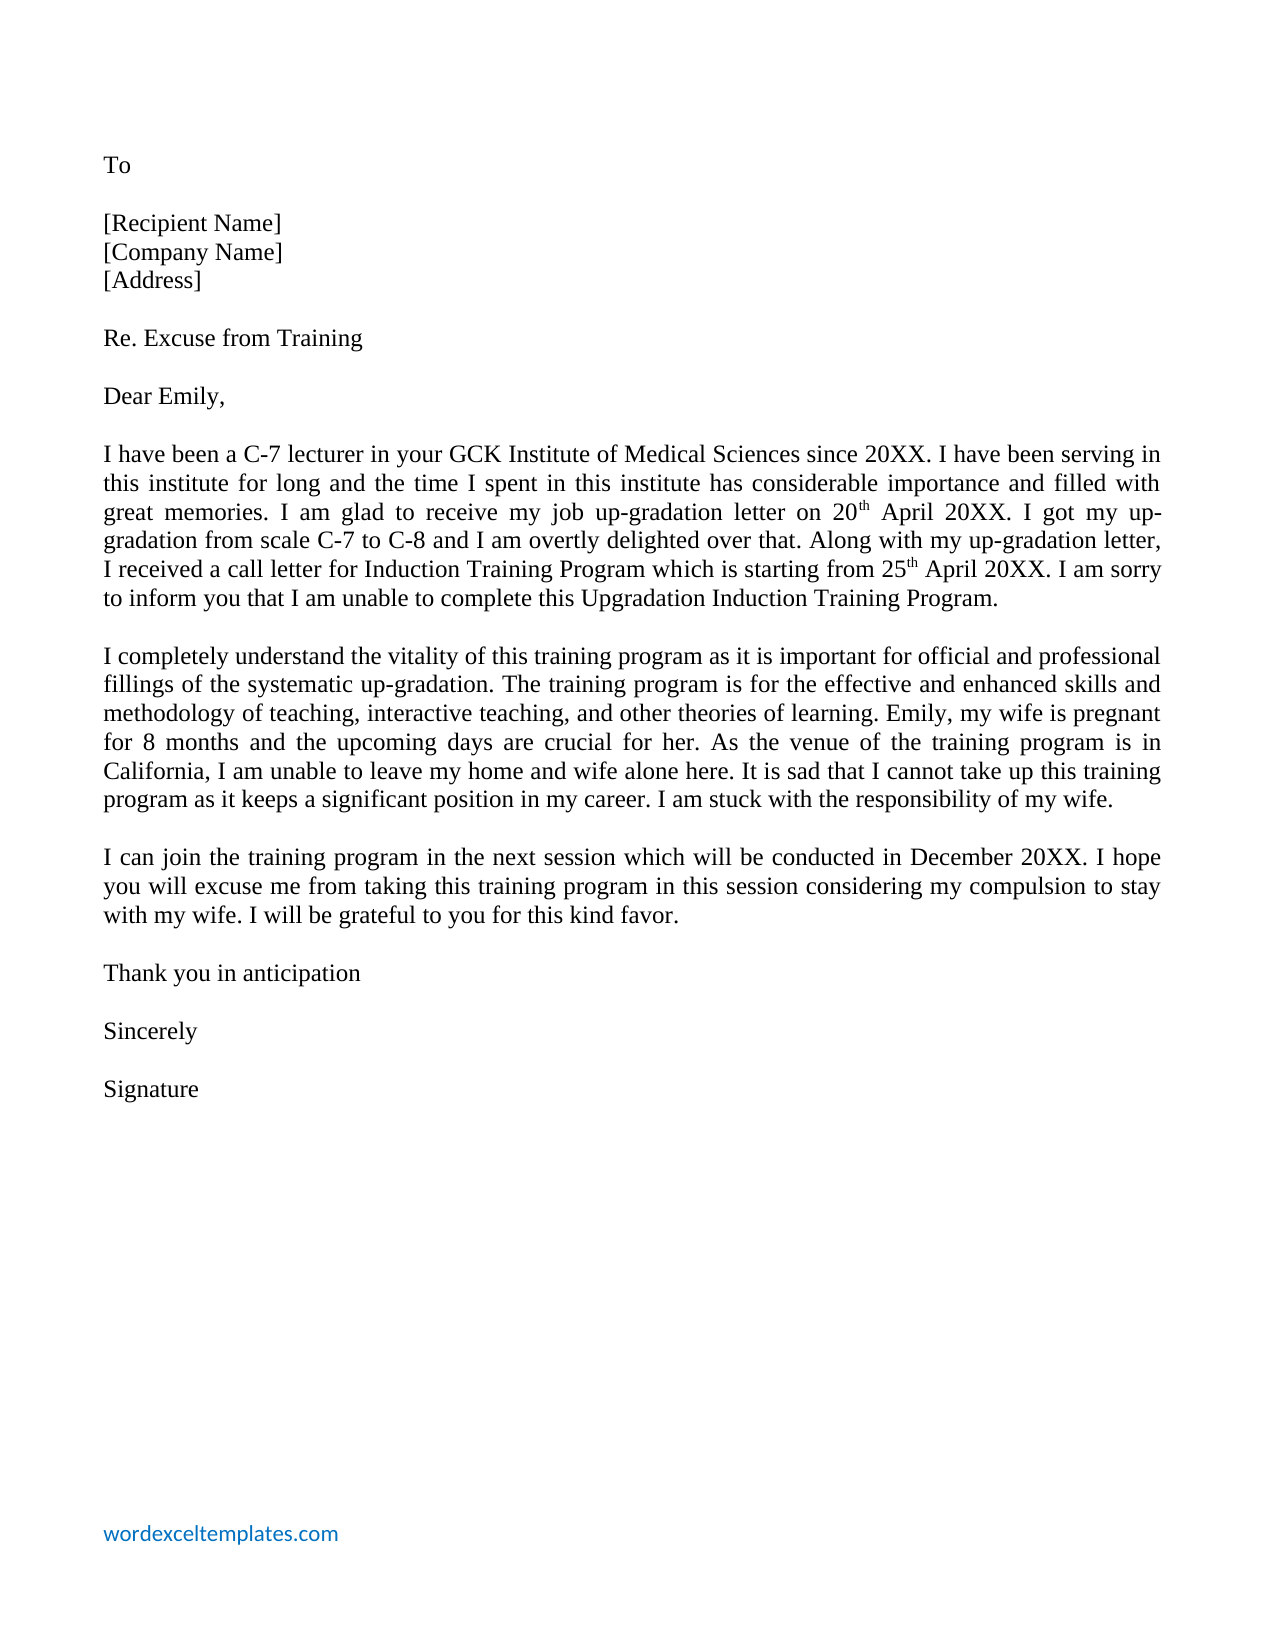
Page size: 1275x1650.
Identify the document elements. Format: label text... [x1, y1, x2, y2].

text [Recipient Name] [Company Name] [Address] [103, 208, 1162, 294]
text Sincerely [103, 1016, 1162, 1044]
text Signature [103, 1074, 1162, 1102]
text I can join the training program in the next session which will be conducted in December 20XX. I hope you will excuse me from taking this training program in this session considering my compulsion to stay with my wife. I will be grateful to you for this kind favor. [103, 842, 1162, 929]
text To [103, 150, 1162, 179]
text Dear Emily, [103, 381, 1162, 410]
text Thank you in anticipation [103, 958, 1162, 987]
text I completely understand the vitality of this training program as it is important for official and professional fillings of the systematic up-gradation. The training program is for the effective and enhanced skills and methodology of teaching, interactive teaching, and other theories of learning. Emily, my wife is pregnant for 8 months and the upcoming days are crucial for her. As the venue of the training program is in California, I am unable to leave my home and wife alone here. It is sad that I cannot take up this training program as it keeps a significant position in my career. I am stuck with the responsibility of my wife. [103, 641, 1162, 813]
text I have been a C-7 lecturer in your GCK Institute of Medical Sciences since 20XX. I have been serving in this institute for long and the time I spent in this institute has considerable importance and filled with great memories. I am glad to receive my job up-gradation letter on 20th April 20XX. I got my up-gradation from scale C-7 to C-8 and I am overtly delighted over that. Along with my up-gradation letter, I received a call letter for Induction Training Program which is starting from 25th April 20XX. I am sorry to inform you that I am unable to complete this Upgradation Induction Training Program. [103, 439, 1162, 612]
text Re. Excuse from Training [103, 323, 1162, 352]
